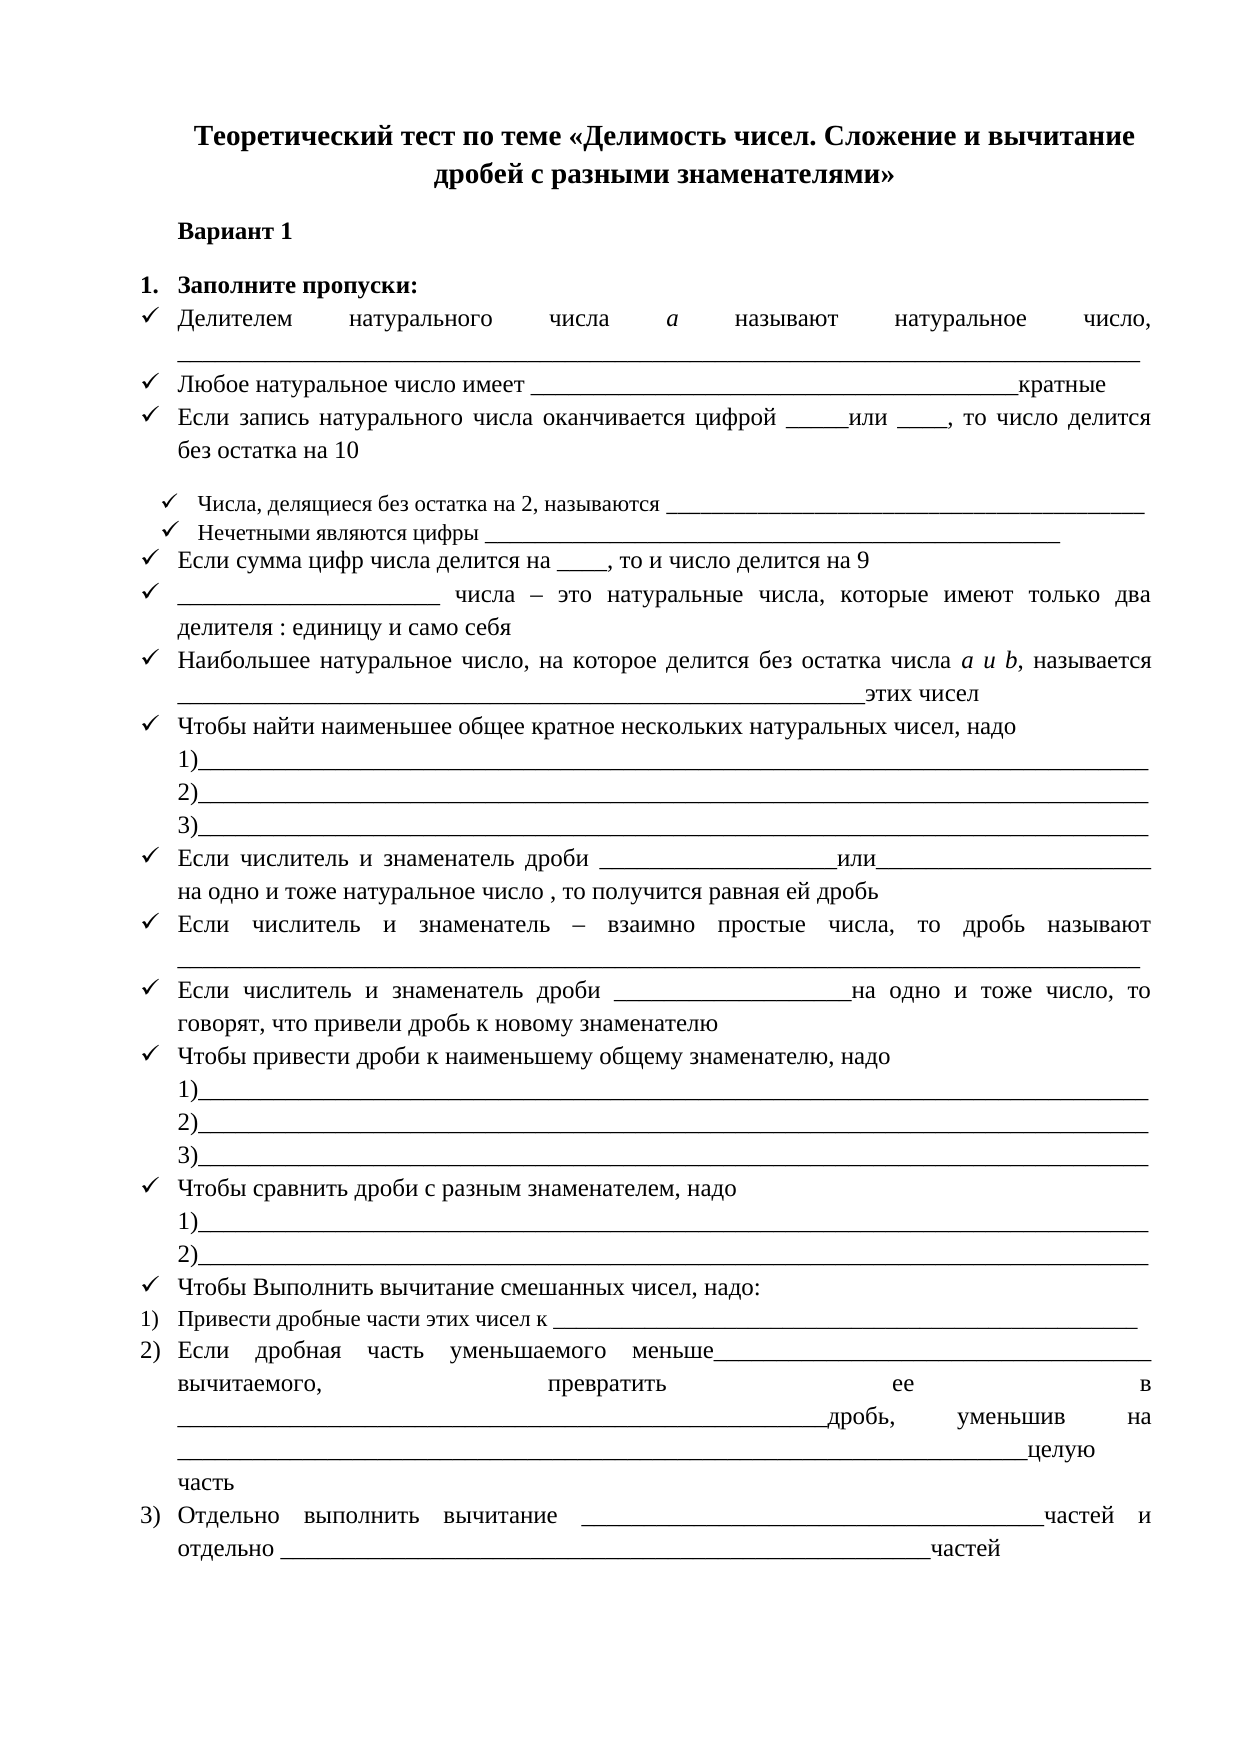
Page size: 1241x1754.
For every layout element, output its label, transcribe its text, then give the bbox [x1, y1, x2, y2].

list 2)____________________________________________________________________________ [177, 1239, 1152, 1268]
list Любое натуральное число имеет _______________________________________кратные [140, 369, 1152, 398]
list Если числитель и знаменатель дроби ___________________или______________________ на одно и тоже натуральное число , то получится равная ей дробь [140, 843, 1152, 904]
list Числа, делящиеся без остатка на 2, называются __________________________________________ [160, 489, 1152, 517]
list 2)____________________________________________________________________________ [177, 777, 1152, 806]
list Отдельно выполнить вычитание _____________________________________частей и отдельно ____________________________________________________частей [140, 1500, 1152, 1562]
list Если запись натурального числа оканчивается цифрой _____или ____, то число делится без остатка на 10 [140, 402, 1152, 464]
list 1)____________________________________________________________________________ [177, 1206, 1152, 1235]
list Если дробная часть уменьшаемого меньше___________________________________ вычитаемого, превратить ее в ____________________________________________________дробь, уменьшив на ____________________________________________________________________целую часть [140, 1335, 1152, 1496]
list 2)____________________________________________________________________________ [177, 1107, 1152, 1136]
list 3)____________________________________________________________________________ [177, 1140, 1152, 1169]
list Чтобы привести дроби к наименьшему общему знаменателю, надо [140, 1041, 1152, 1070]
list _____________________ числа – это натуральные числа, которые имеют только два делителя : единицу и само себя [140, 579, 1152, 640]
list 1)____________________________________________________________________________ [177, 1074, 1152, 1103]
list Чтобы найти наименьшее общее кратное нескольких натуральных чисел, надо [140, 711, 1152, 739]
list Если числитель и знаменатель дроби ___________________на одно и тоже число, то говорят, что привели дробь к новому знаменателю [140, 975, 1152, 1037]
list Если числитель и знаменатель – взаимно простые числа, то дробь называют _____________________________________________________________________________ [140, 909, 1152, 971]
list Нечетными являются цифры ______________________________________________ [160, 517, 1152, 546]
list 3)____________________________________________________________________________ [177, 810, 1152, 838]
list Чтобы сравнить дроби с разным знаменателем, надо [140, 1173, 1152, 1202]
list 1)____________________________________________________________________________ [177, 744, 1152, 772]
list Наибольшее натуральное число, на которое делится без остатка числа а и b, называется _______________________________________________________этих чисел [140, 645, 1152, 706]
list Чтобы Выполнить вычитание смешанных чисел, надо: [140, 1272, 1152, 1301]
list Заполните пропуски: [140, 270, 1152, 299]
list Если сумма цифр числа делится на ____, то и число делится на 9 [140, 546, 1152, 574]
text Вариант 1 [177, 216, 1152, 245]
text Теоретический тест по теме «Делимость чисел. Сложение и вычитание дробей с разными знаменателями» [177, 118, 1152, 190]
list Привести дробные части этих чисел к ___________________________________________________ [140, 1305, 1152, 1331]
list Делителем натурального числа а называют натуральное число, _____________________________________________________________________________ [140, 303, 1152, 365]
